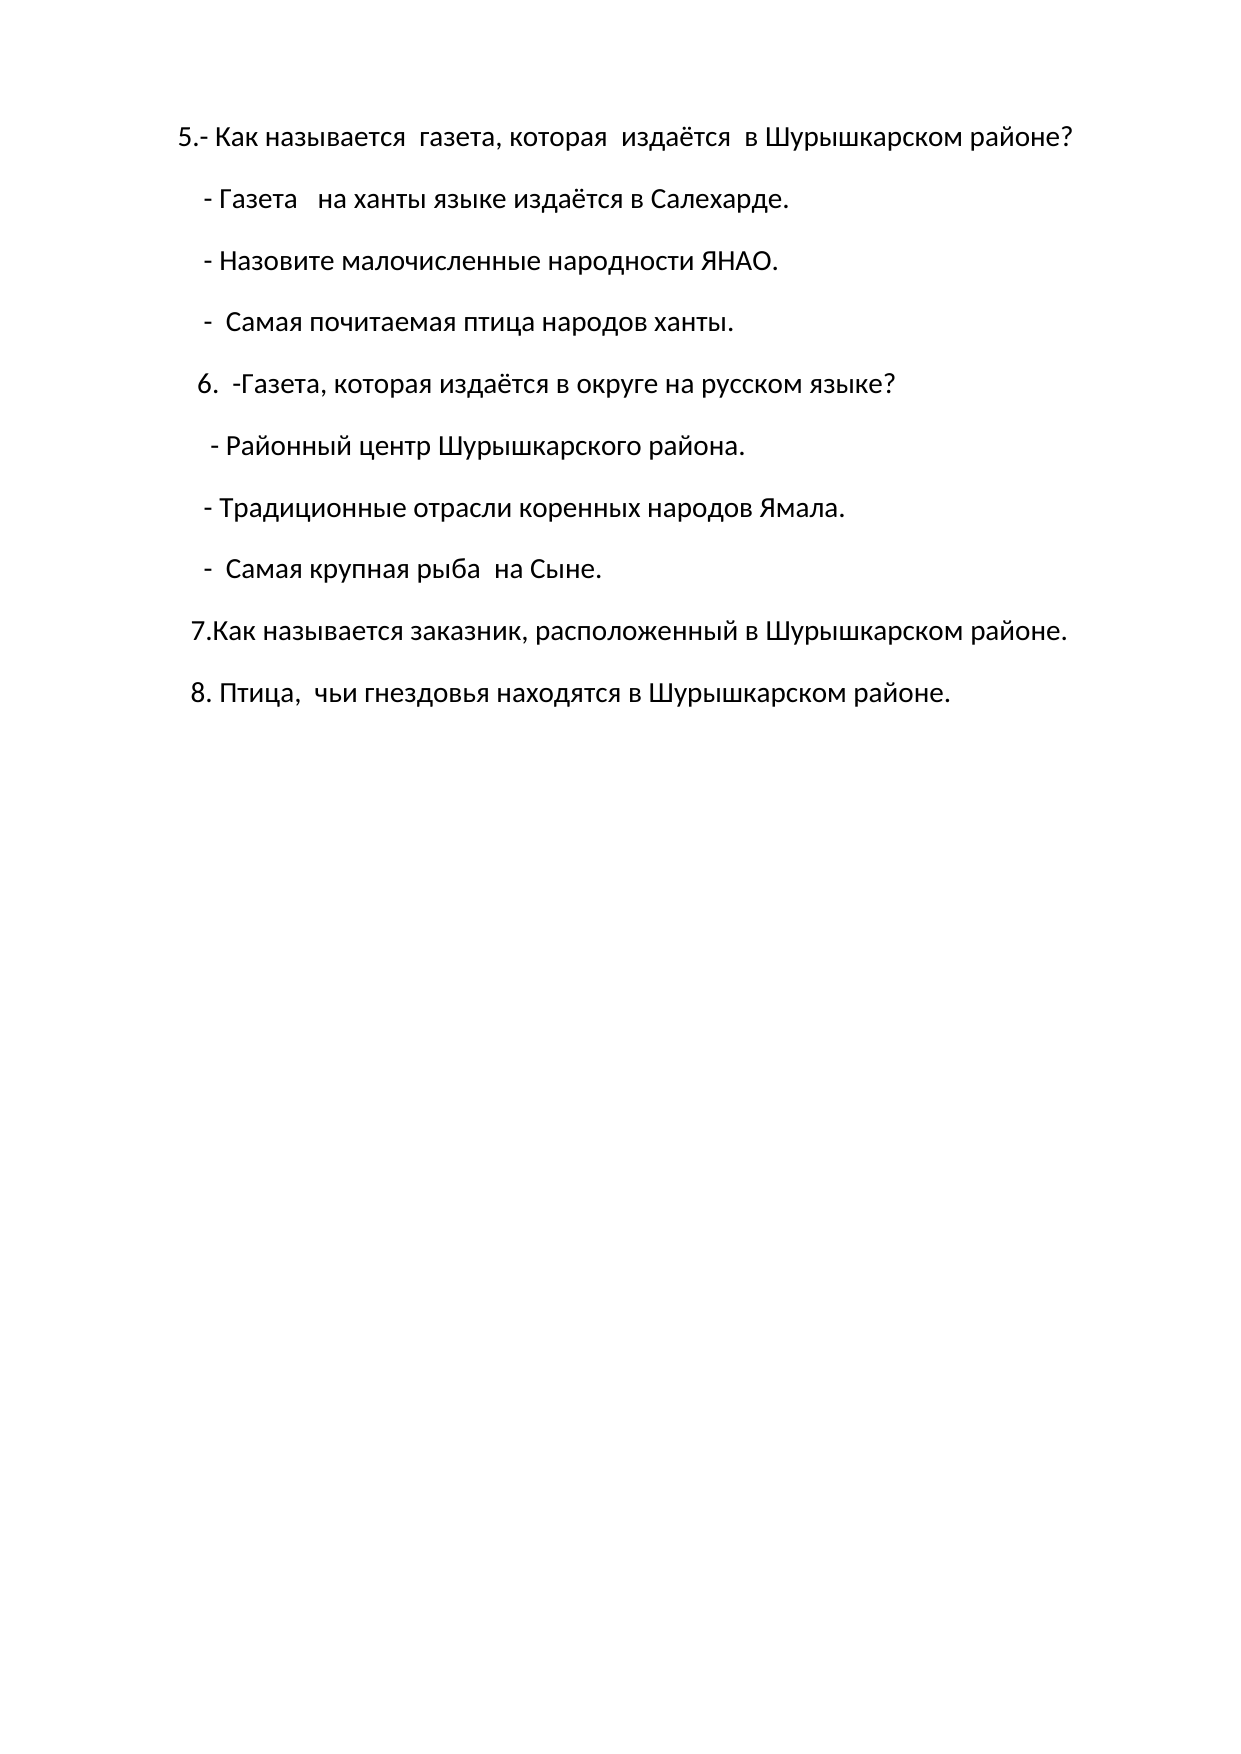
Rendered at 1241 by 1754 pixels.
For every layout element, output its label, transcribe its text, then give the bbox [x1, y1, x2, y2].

text 7.Как называется заказник, расположенный в Шурышкарском районе. [177, 612, 1152, 648]
text - Газета на ханты языке издаётся в Салехарде. [177, 180, 1152, 216]
text 6. -Газета, которая издаётся в округе на русском языке? [177, 365, 1152, 401]
text - Традиционные отрасли коренных народов Ямала. [177, 489, 1152, 524]
text - Самая почитаемая птица народов ханты. [177, 303, 1152, 339]
text - Самая крупная рыба на Сыне. [177, 551, 1152, 586]
text - Районный центр Шурышкарского района. [177, 427, 1152, 463]
text 5.- Как называется газета, которая издаётся в Шурышкарском районе? [177, 118, 1152, 154]
text 8. Птица, чьи гнездовья находятся в Шурышкарском районе. [177, 674, 1152, 710]
text - Назовите малочисленные народности ЯНАО. [177, 242, 1152, 277]
